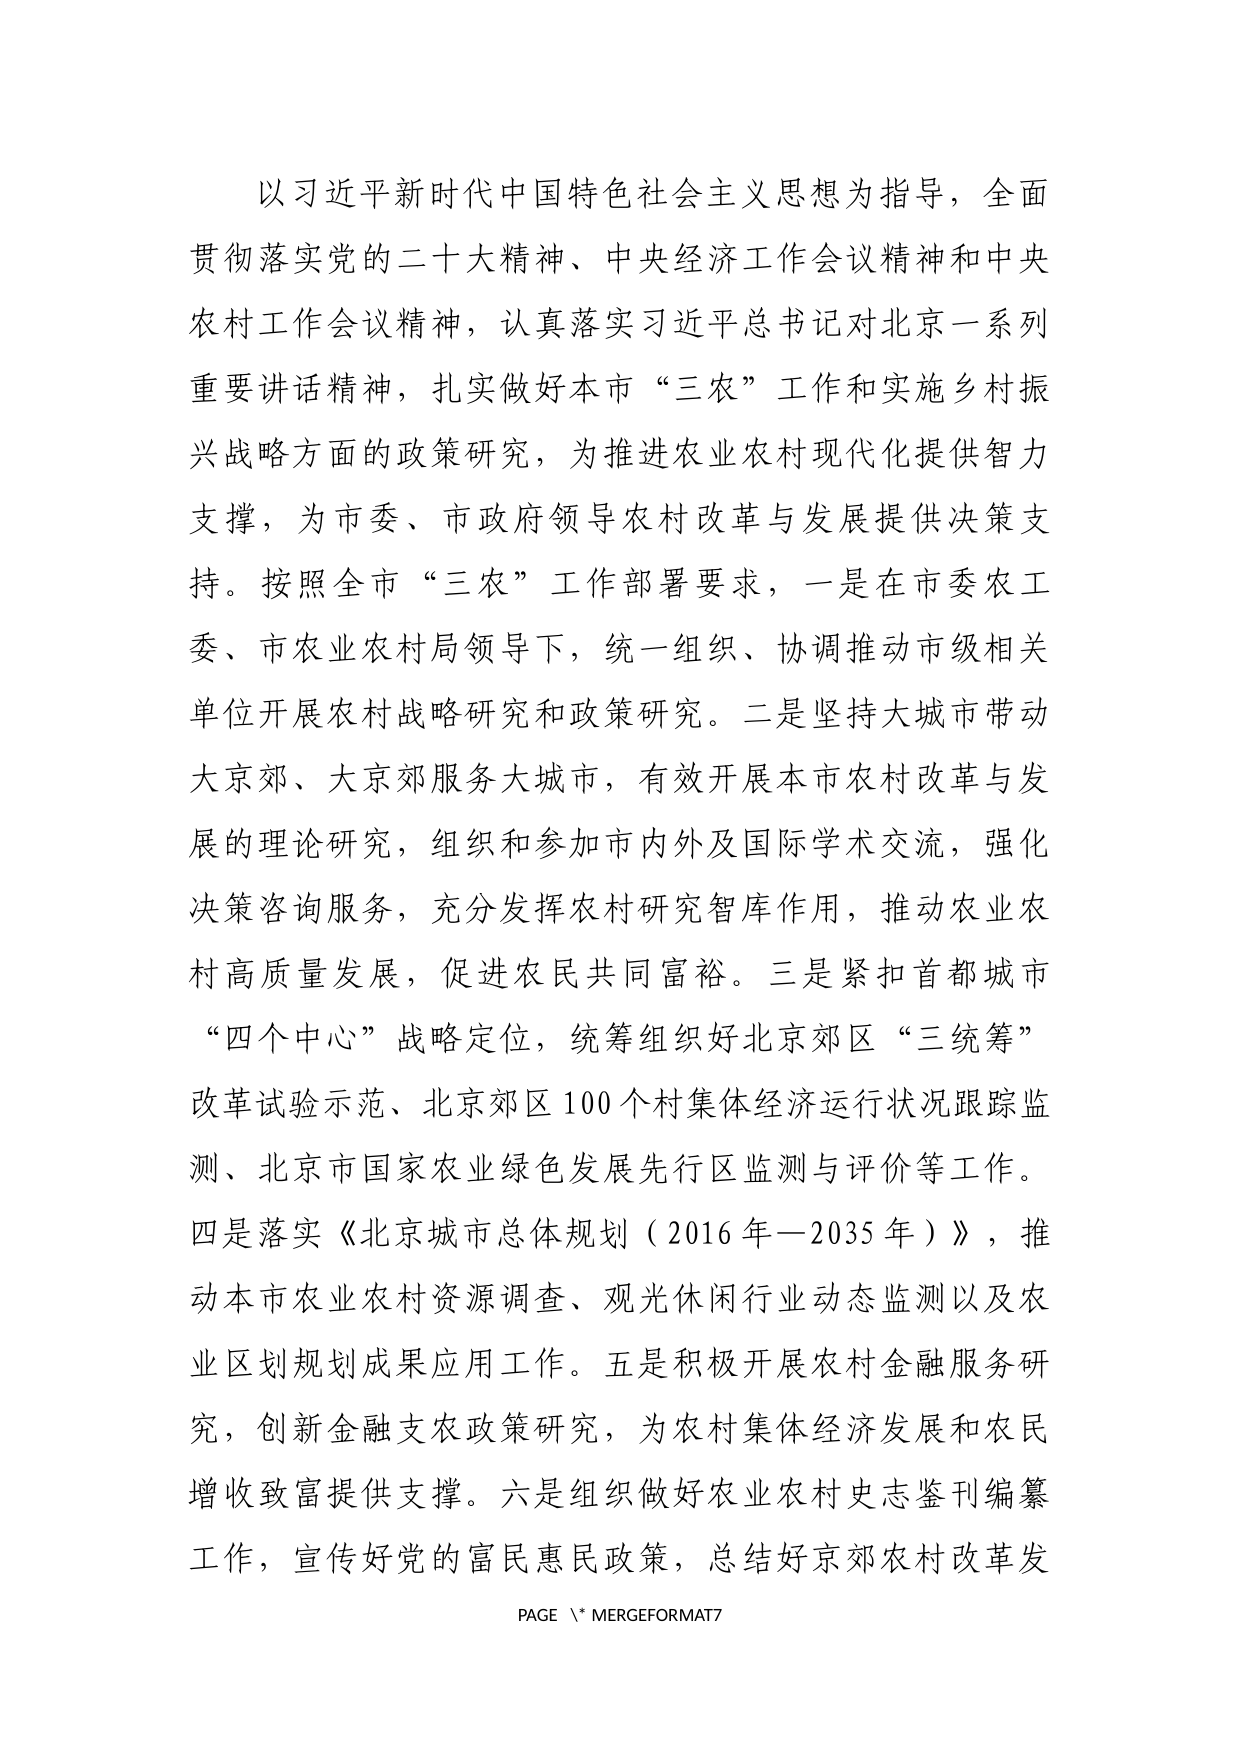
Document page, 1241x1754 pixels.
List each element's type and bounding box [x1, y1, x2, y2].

text [187, 159, 1053, 1589]
